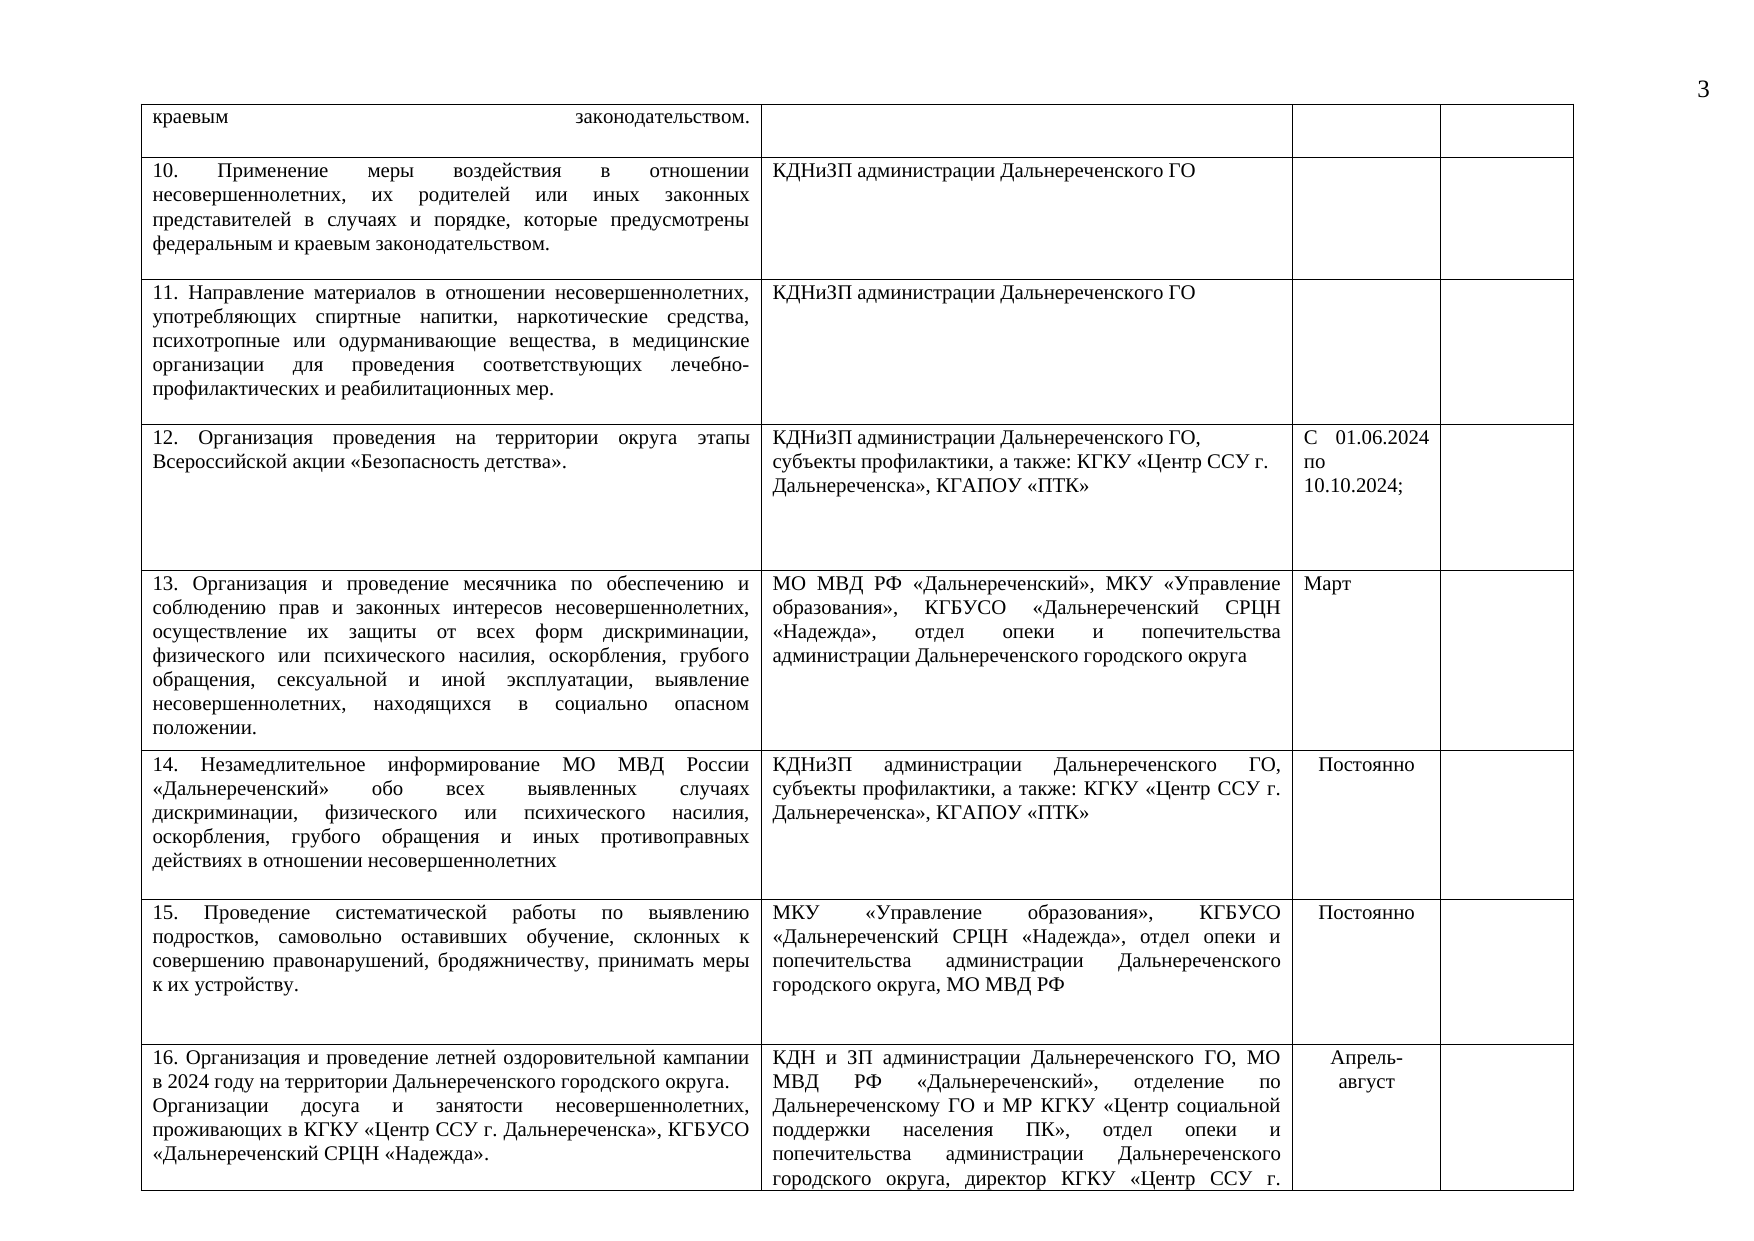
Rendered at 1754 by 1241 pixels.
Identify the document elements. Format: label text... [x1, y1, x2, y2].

table_cell [1441, 105, 1573, 157]
table_cell С 01.06.2024 по 10.10.2024; [1293, 425, 1440, 569]
table_cell [1293, 158, 1440, 279]
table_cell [142, 1045, 761, 1189]
table_cell [1441, 158, 1573, 279]
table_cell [762, 105, 1292, 157]
table_cell 13. Организация и проведение месячника по обеспечению и соблюдению прав и законных интересов несовершеннолетних, осуществление их защиты от всех форм дискриминации, физического или психического насилия, оскорбления, грубого обращения, сексуальной и иной эксплуатации, выявление несовершеннолетних, находящихся в социально опасном положении. [142, 571, 761, 750]
table_cell [1293, 105, 1440, 157]
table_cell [762, 1045, 1292, 1189]
table_cell 12. Организация проведения на территории округа этапы Всероссийской акции «Безопасность детства». [142, 425, 761, 569]
table_cell МО МВД РФ «Дальнереченский», МКУ «Управление образования», КГБУСО «Дальнереченский СРЦН «Надежда», отдел опеки и попечительства администрации Дальнереченского городского округа [762, 571, 1292, 750]
table_cell 11. Направление материалов в отношении несовершеннолетних, употребляющих спиртные напитки, наркотические средства, психотропные или одурманивающие вещества, в медицинские организации для проведения соответствующих лечебно-профилактических и реабилитационных мер. [142, 280, 761, 424]
table_cell [1441, 280, 1573, 424]
table_cell Постоянно [1293, 751, 1440, 899]
table_cell [1293, 280, 1440, 424]
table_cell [142, 105, 761, 157]
table_cell МКУ «Управление образования», КГБУСО «Дальнереченский СРЦН «Надежда», отдел опеки и попечительства администрации Дальнереченского городского округа, МО МВД РФ [762, 900, 1292, 1044]
table_cell КДНиЗП администрации Дальнереченского ГО, субъекты профилактики, а также: КГКУ «Центр ССУ г. Дальнереченска», КГАПОУ «ПТК» [762, 425, 1292, 569]
table_cell 15. Проведение систематической работы по выявлению подростков, самовольно оставивших обучение, склонных к совершению правонарушений, бродяжничеству, принимать меры к их устройству. [142, 900, 761, 1044]
table_cell [1441, 751, 1573, 899]
table_cell КДНиЗП администрации Дальнереченского ГО [762, 280, 1292, 424]
table_cell [1441, 425, 1573, 569]
table_cell 14. Незамедлительное информирование МО МВД России «Дальнереченский» обо всех выявленных случаях дискриминации, физического или психического насилия, оскорбления, грубого обращения и иных противоправных действиях в отношении несовершеннолетних [142, 751, 761, 899]
table_cell Постоянно [1293, 900, 1440, 1044]
table_cell 10. Применение меры воздействия в отношении несовершеннолетних, их родителей или иных законных представителей в случаях и порядке, которые предусмотрены федеральным и краевым законодательством. [142, 158, 761, 279]
table_cell Апрель-август [1293, 1045, 1440, 1189]
table_cell [1441, 1045, 1573, 1189]
table_cell КДНиЗП администрации Дальнереченского ГО, субъекты профилактики, а также: КГКУ «Центр ССУ г. Дальнереченска», КГАПОУ «ПТК» [762, 751, 1292, 899]
table_cell КДНиЗП администрации Дальнереченского ГО [762, 158, 1292, 279]
table_cell [1441, 571, 1573, 750]
table_cell Март [1293, 571, 1440, 750]
table_cell [1441, 900, 1573, 1044]
